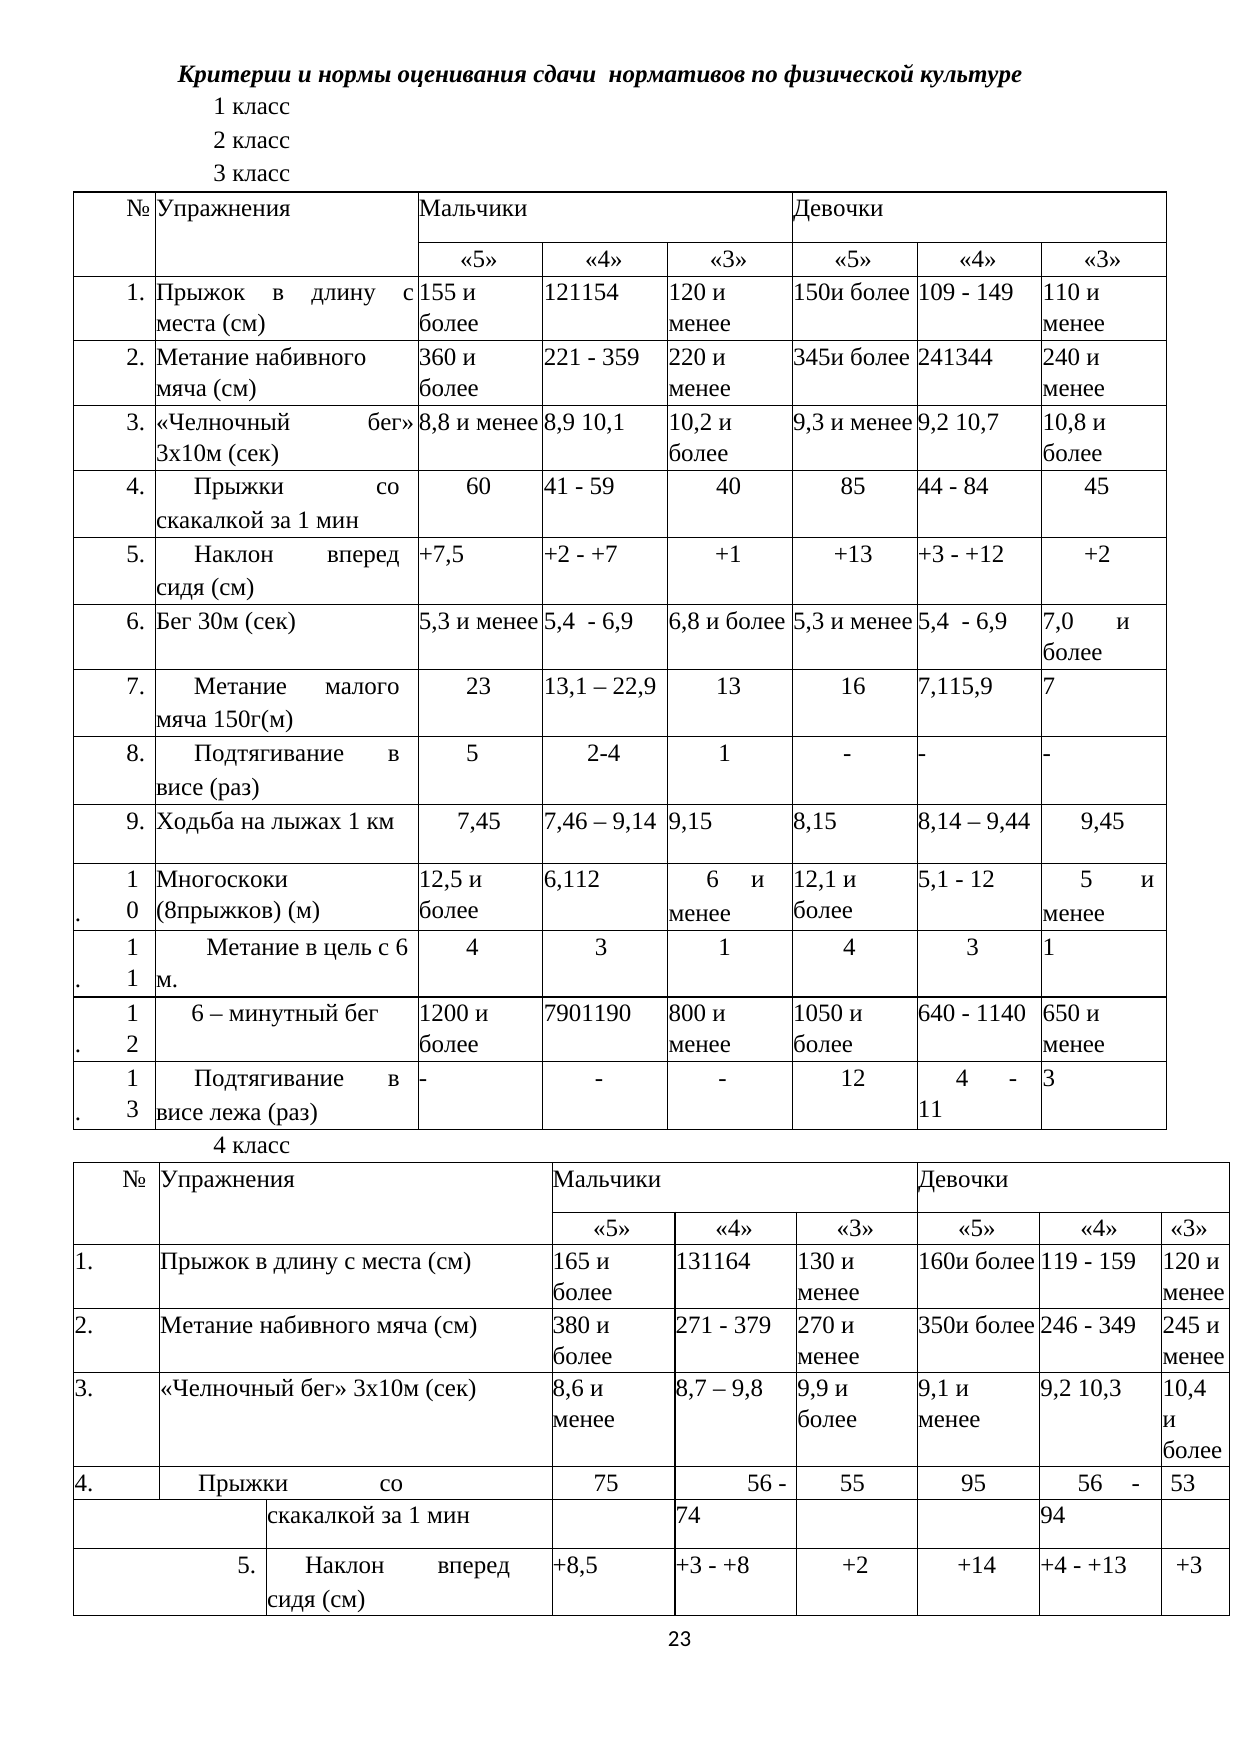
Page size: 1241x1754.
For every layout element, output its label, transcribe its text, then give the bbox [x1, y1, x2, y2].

table_cell 7 [1042, 670, 1166, 736]
table_cell 16 [793, 670, 917, 736]
table_cell 8,6 и менее [553, 1373, 674, 1466]
table_cell 94 [1040, 1500, 1161, 1548]
table_cell 3. [126, 406, 155, 470]
table_cell Наклон вперед сидя (см) [267, 1549, 552, 1614]
table_cell 12,1 и более [793, 864, 917, 930]
table_cell 40 [668, 471, 792, 537]
table_cell 160и более [918, 1245, 1039, 1308]
table_cell +2 - +7 [543, 538, 667, 604]
table_cell 131164 [676, 1245, 796, 1308]
table_cell «3» [797, 1213, 917, 1244]
table_cell 12,5 и более [419, 864, 542, 930]
table_cell +4 - +13 [1040, 1549, 1161, 1614]
table_cell 5,3 и менее [793, 605, 917, 669]
table_cell 75 [553, 1467, 674, 1499]
table_cell [74, 341, 126, 405]
table_cell 5 [419, 737, 542, 804]
table_cell 380 и более [553, 1309, 674, 1372]
table_cell 23 [419, 670, 542, 736]
table_cell 12 [126, 998, 155, 1061]
table_cell 9,45 [1042, 805, 1166, 862]
table_cell 8,15 [793, 805, 917, 862]
table_cell 1 [668, 737, 792, 804]
table_cell 120 и менее [668, 277, 792, 340]
table_cell 5,4 - 6,9 [543, 605, 667, 669]
table_cell 5,3 и менее [419, 605, 542, 669]
table_cell 13 [668, 670, 792, 736]
table_cell 345и более [793, 341, 917, 405]
table_cell 2. [126, 341, 155, 405]
list класс [213, 1130, 1181, 1159]
table_cell 1 [1042, 931, 1166, 996]
table_cell 3 [1042, 1062, 1166, 1129]
table_cell 6 – минутный бег [156, 998, 418, 1061]
table_header Мальчики [553, 1163, 736, 1212]
table_cell «3» [1162, 1213, 1229, 1244]
table_cell «5» [918, 1213, 1039, 1244]
table_header № [74, 1163, 159, 1244]
table_cell 13,1 – 22,9 [543, 670, 667, 736]
table_cell 9,9 и более [797, 1373, 917, 1466]
table_cell +8,5 [553, 1549, 674, 1614]
table_cell 9,2 10,3 [1040, 1373, 1161, 1466]
table_cell 220 и менее [668, 341, 792, 405]
table_cell Метание в цель с 6 м. [156, 931, 418, 996]
table_cell 271 - 379 [676, 1309, 796, 1372]
table_cell - [668, 1062, 792, 1129]
table_cell 8. [126, 737, 155, 804]
table_cell «4» [918, 243, 1041, 276]
table_cell 3 [918, 931, 1041, 996]
table_cell 12 [793, 1062, 917, 1129]
table_cell Метание набивного мяча (см) [156, 341, 418, 405]
table_cell +13 [793, 538, 917, 604]
table_cell 8,14 – 9,44 [918, 805, 1041, 862]
table_cell 85 [793, 471, 917, 537]
table_cell 4. [126, 471, 155, 537]
table_cell 5,1 - 12 [918, 864, 1041, 930]
table_cell [1162, 1500, 1229, 1548]
table_cell Многоскоки (8прыжков) (м) [156, 864, 418, 930]
table_cell [74, 1549, 236, 1614]
table_cell +1 [668, 538, 792, 604]
table_cell 2. [74, 1309, 159, 1372]
table_cell 110 и менее [1042, 277, 1166, 340]
table_cell 9,1 и менее [918, 1373, 1039, 1466]
table_cell 74 [676, 1500, 796, 1548]
table_cell Прыжки со скакалкой за 1 мин [156, 471, 418, 537]
table_cell 1. [74, 1245, 159, 1308]
table_cell 350и более [918, 1309, 1039, 1372]
table_cell 7,45 [419, 805, 542, 862]
table_cell 6,112 [543, 864, 667, 930]
table_cell 650 и менее [1042, 998, 1166, 1061]
table_cell . [74, 864, 126, 930]
table_cell 6 и менее [668, 864, 792, 930]
table_cell «4» [676, 1213, 796, 1244]
table_cell [74, 1500, 236, 1548]
table_cell 10,8 и более [1042, 406, 1166, 470]
table_cell 5,4 - 6,9 [918, 605, 1041, 669]
table_cell 56 - [676, 1467, 796, 1499]
table_cell 55 [797, 1467, 917, 1499]
table_cell 7901190 [543, 998, 667, 1061]
table_cell 7,46 – 9,14 [543, 805, 667, 862]
table_header Девочки [793, 193, 979, 242]
text Критерии и нормы оценивания сдачи нормативов по физической культуре [177, 59, 1181, 88]
table_cell 8,9 10,1 [543, 406, 667, 470]
table_cell 119 - 159 [1040, 1245, 1161, 1308]
table_cell 1. [126, 277, 155, 340]
table_cell [74, 471, 126, 537]
table_cell - [419, 1062, 542, 1129]
table_header [980, 193, 1166, 242]
table_cell 4 [419, 931, 542, 996]
table_cell 8,7 – 9,8 [676, 1373, 796, 1466]
table_cell 45 [1042, 471, 1166, 537]
table_cell Наклон вперед сидя (см) [156, 538, 418, 604]
table_cell скакалкой за 1 мин [267, 1500, 552, 1548]
table_cell «3» [1042, 243, 1166, 276]
table_cell «Челночный бег» 3x10м (сек) [156, 406, 418, 470]
table_cell 56 - [1040, 1467, 1161, 1499]
table_cell Прыжки со [160, 1467, 552, 1499]
table_cell [236, 1500, 266, 1548]
table_cell [74, 538, 126, 604]
table_cell 130 и менее [797, 1245, 917, 1308]
table_header [605, 193, 792, 242]
table_cell +3 - +12 [918, 538, 1041, 604]
table_cell 109 - 149 [918, 277, 1041, 340]
table_cell 3. [74, 1373, 159, 1466]
table_cell «5» [553, 1213, 674, 1244]
table_cell 120 и менее [1162, 1245, 1229, 1308]
table_cell [553, 1500, 674, 1548]
table_cell . [74, 931, 126, 996]
table_cell 9,3 и менее [793, 406, 917, 470]
table_cell 7,0 и более [1042, 605, 1166, 669]
table_cell 5. [126, 538, 155, 604]
table_cell [74, 605, 126, 669]
table_cell 360 и более [419, 341, 542, 405]
table_cell 1 [668, 931, 792, 996]
table_cell «3» [668, 243, 792, 276]
table_header [736, 1163, 917, 1212]
table_cell 2-4 [543, 737, 667, 804]
table_cell 13 [126, 1062, 155, 1129]
table_cell Прыжок в длину с места (см) [156, 277, 418, 340]
table_cell 640 - 1140 [918, 998, 1041, 1061]
table_cell 10 [126, 864, 155, 930]
table_cell - [793, 737, 917, 804]
table_cell Бег 30м (сек) [156, 605, 418, 669]
table_cell [74, 805, 126, 862]
list класс [213, 158, 1181, 187]
table_cell 4 - 11 [918, 1062, 1041, 1129]
table_cell «4» [543, 243, 667, 276]
table_header [74, 193, 126, 276]
table_cell 121154 [543, 277, 667, 340]
table_cell 9,2 10,7 [918, 406, 1041, 470]
table_cell 6. [126, 605, 155, 669]
table_cell 60 [419, 471, 542, 537]
table_cell 9,15 [668, 805, 792, 862]
list класс [213, 91, 1181, 120]
table_cell 165 и более [553, 1245, 674, 1308]
table_cell [74, 277, 126, 340]
table_cell 41 - 59 [543, 471, 667, 537]
table_cell [74, 737, 126, 804]
table_cell Подтягивание в висе лежа (раз) [156, 1062, 418, 1129]
table_cell [74, 670, 126, 736]
table_cell 1200 и более [419, 998, 542, 1061]
table_header Девочки [918, 1163, 1101, 1212]
table_cell - [918, 737, 1041, 804]
table_header Упражнения [156, 193, 418, 276]
table_cell «5» [419, 243, 542, 276]
table_cell +2 [797, 1549, 917, 1614]
table_cell 246 - 349 [1040, 1309, 1161, 1372]
table_cell Метание малого мяча 150г(м) [156, 670, 418, 736]
table_cell +3 - +8 [676, 1549, 796, 1614]
table_cell 5. [236, 1549, 266, 1614]
table_cell 241344 [918, 341, 1041, 405]
table_cell Подтягивание в висе (раз) [156, 737, 418, 804]
list класс [213, 125, 1181, 153]
table_cell 11 [126, 931, 155, 996]
table_header [1101, 1163, 1229, 1212]
table_cell +7,5 [419, 538, 542, 604]
table_cell . [74, 1062, 126, 1129]
table_cell 221 - 359 [543, 341, 667, 405]
table_cell Прыжок в длину с места (см) [160, 1245, 552, 1308]
table_cell - [543, 1062, 667, 1129]
table_cell 155 и более [419, 277, 542, 340]
table_cell 95 [918, 1467, 1039, 1499]
table_cell [918, 1500, 1039, 1548]
table_cell [797, 1500, 917, 1548]
table_header № [126, 193, 155, 276]
table_cell +14 [918, 1549, 1039, 1614]
table_cell 4 [793, 931, 917, 996]
table_cell «Челночный бег» 3x10м (сек) [160, 1373, 552, 1466]
table_cell 8,8 и менее [419, 406, 542, 470]
table_cell 800 и менее [668, 998, 792, 1061]
table_cell 150и более [793, 277, 917, 340]
table_cell 245 и менее [1162, 1309, 1229, 1372]
table_cell 4. [74, 1467, 159, 1499]
table_cell 6,8 и более [668, 605, 792, 669]
table_header Мальчики [419, 193, 605, 242]
table_cell . [74, 998, 126, 1061]
table_cell 10,4 и более [1162, 1373, 1229, 1466]
table_cell +2 [1042, 538, 1166, 604]
table_cell Ходьба на лыжах 1 км [156, 805, 418, 862]
table_cell Метание набивного мяча (см) [160, 1309, 552, 1372]
table_cell 1050 и более [793, 998, 917, 1061]
table_cell +3 [1162, 1549, 1229, 1614]
table_cell «5» [793, 243, 917, 276]
table_cell 7. [126, 670, 155, 736]
table_header Упражнения [160, 1163, 552, 1244]
table_cell 3 [543, 931, 667, 996]
table_cell [74, 406, 126, 470]
table_cell 5 и менее [1042, 864, 1166, 930]
table_cell 9. [126, 805, 155, 862]
table_cell «4» [1040, 1213, 1161, 1244]
table_cell 53 [1162, 1467, 1229, 1499]
table_cell 240 и менее [1042, 341, 1166, 405]
table_cell 44 - 84 [918, 471, 1041, 537]
table_cell 10,2 и более [668, 406, 792, 470]
table_cell - [1042, 737, 1166, 804]
table_cell 270 и менее [797, 1309, 917, 1372]
table_cell 7,115,9 [918, 670, 1041, 736]
